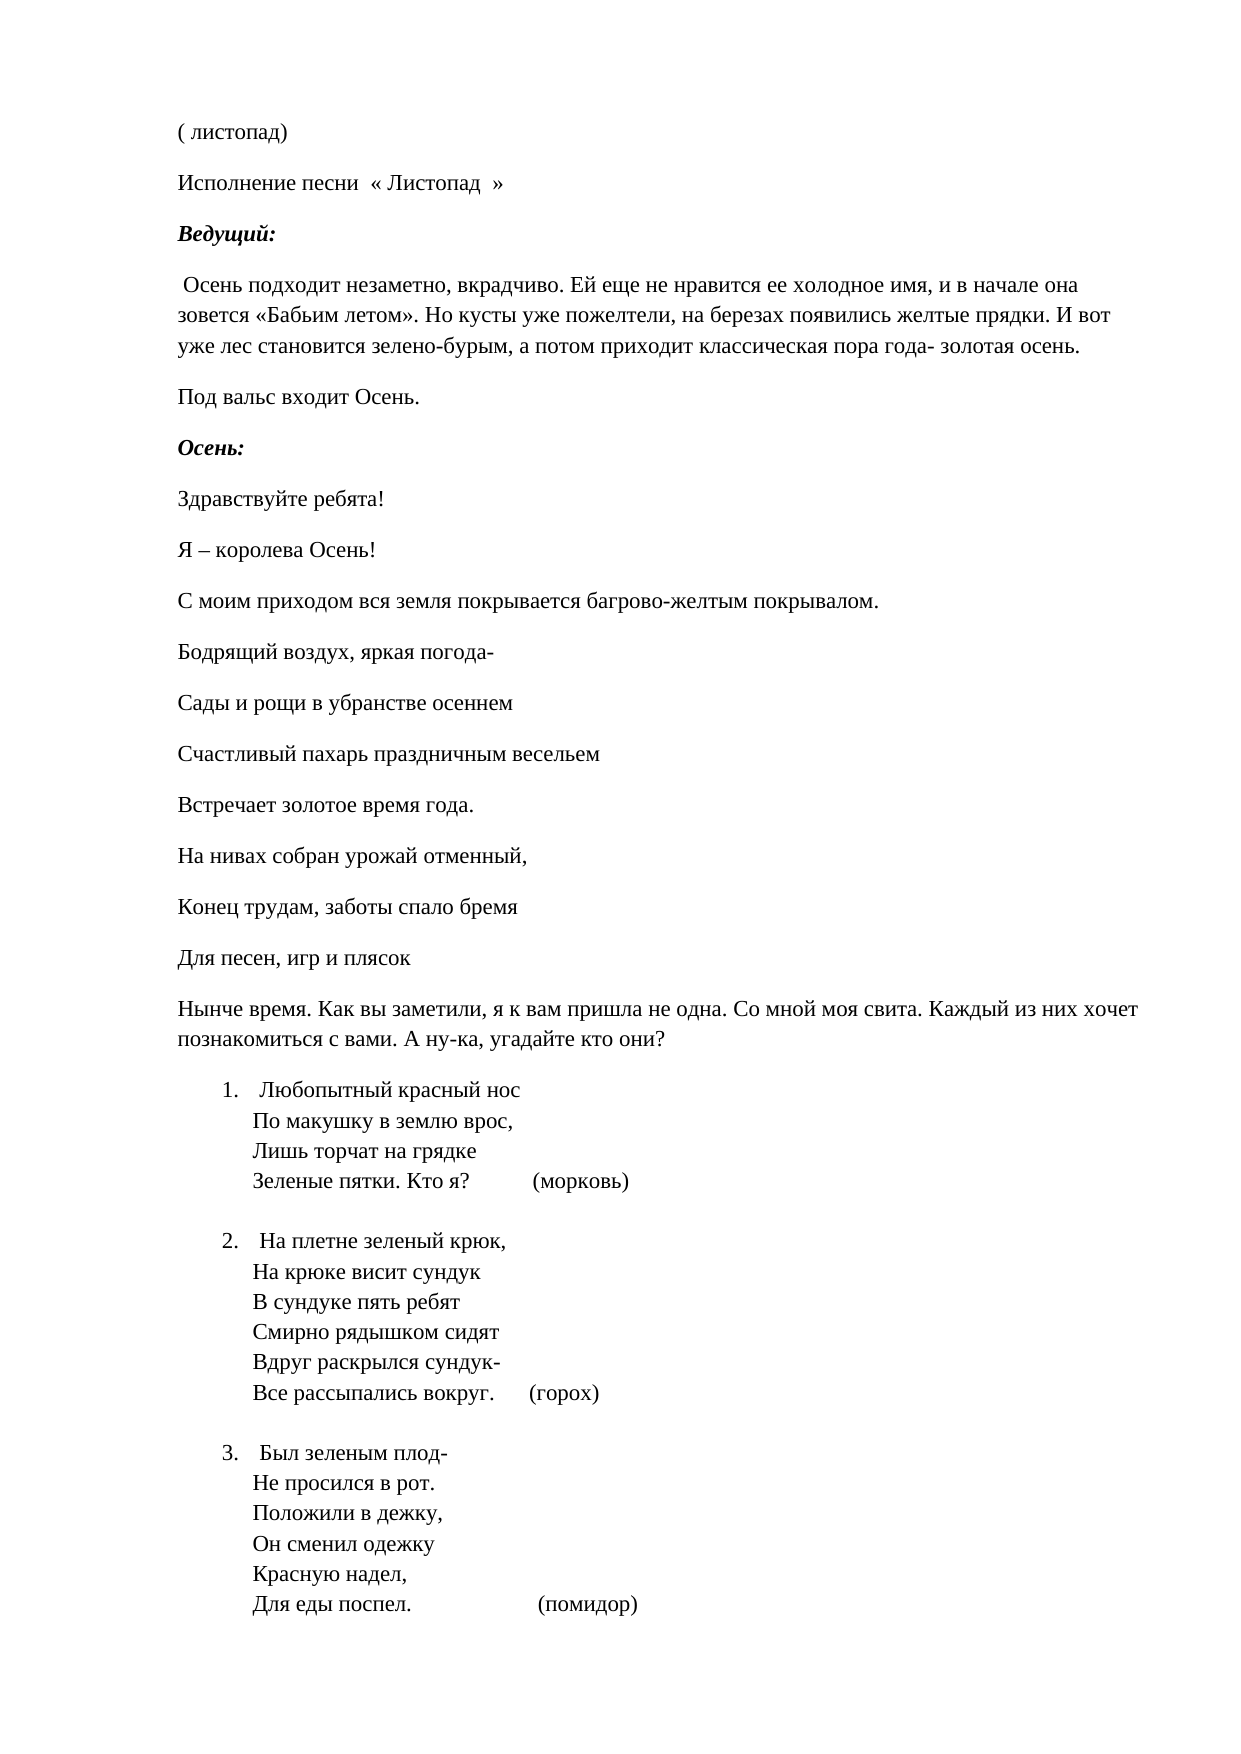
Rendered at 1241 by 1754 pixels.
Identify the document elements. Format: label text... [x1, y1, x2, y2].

text Конец трудам, заботы спало бремя [177, 893, 1152, 919]
list В сундуке пять ребят [252, 1288, 1152, 1314]
text На нивах собран урожай отменный, [177, 842, 1152, 868]
list Был зеленым плод- [222, 1439, 1152, 1465]
list Смирно рядышком сидят [252, 1318, 1152, 1344]
text ( листопад) [177, 118, 1152, 144]
text С моим приходом вся земля покрывается багрово-желтым покрывалом. [177, 587, 1152, 613]
text Исполнение песни « Листопад » [177, 169, 1152, 196]
list Вдруг раскрылся сундук- [252, 1348, 1152, 1375]
text Нынче время. Как вы заметили, я к вам пришла не одна. Со мной моя свита. Каждый из них хочет познакомиться с вами. А ну-ка, угадайте кто они? [177, 995, 1152, 1052]
list Положили в дежку, [252, 1499, 1152, 1526]
text Бодрящий воздух, яркая погода- [177, 638, 1152, 664]
text Осень: [177, 434, 1152, 460]
list Он сменил одежку [252, 1529, 1152, 1556]
list Зеленые пятки. Кто я? (морковь) [252, 1167, 1152, 1193]
text Для песен, игр и плясок [177, 944, 1152, 971]
list Для еды поспел. (помидор) [252, 1590, 1152, 1616]
list На плетне зеленый крюк, [222, 1227, 1152, 1254]
text Осень подходит незаметно, вкрадчиво. Ей еще не нравится ее холодное имя, и в начале она зовется «Бабьим летом». Но кусты уже пожелтели, на березах появились желтые прядки. И вот уже лес становится зелено-бурым, а потом приходит классическая пора года- золотая осень. [177, 271, 1152, 358]
text Встречает золотое время года. [177, 791, 1152, 817]
text Я – королева Осень! [177, 536, 1152, 562]
text Здравствуйте ребята! [177, 485, 1152, 511]
text Под вальс входит Осень. [177, 383, 1152, 409]
text Счастливый пахарь праздничным весельем [177, 740, 1152, 766]
list Лишь торчат на грядке [252, 1137, 1152, 1163]
list По макушку в землю врос, [252, 1107, 1152, 1133]
list Красную надел, [252, 1560, 1152, 1586]
list Все рассыпались вокруг. (горох) [252, 1378, 1152, 1405]
list Любопытный красный нос [222, 1076, 1152, 1103]
list Не просился в рот. [252, 1469, 1152, 1496]
text Ведущий: [177, 220, 1152, 247]
list На крюке висит сундук [252, 1258, 1152, 1284]
text Сады и рощи в убранстве осеннем [177, 689, 1152, 715]
